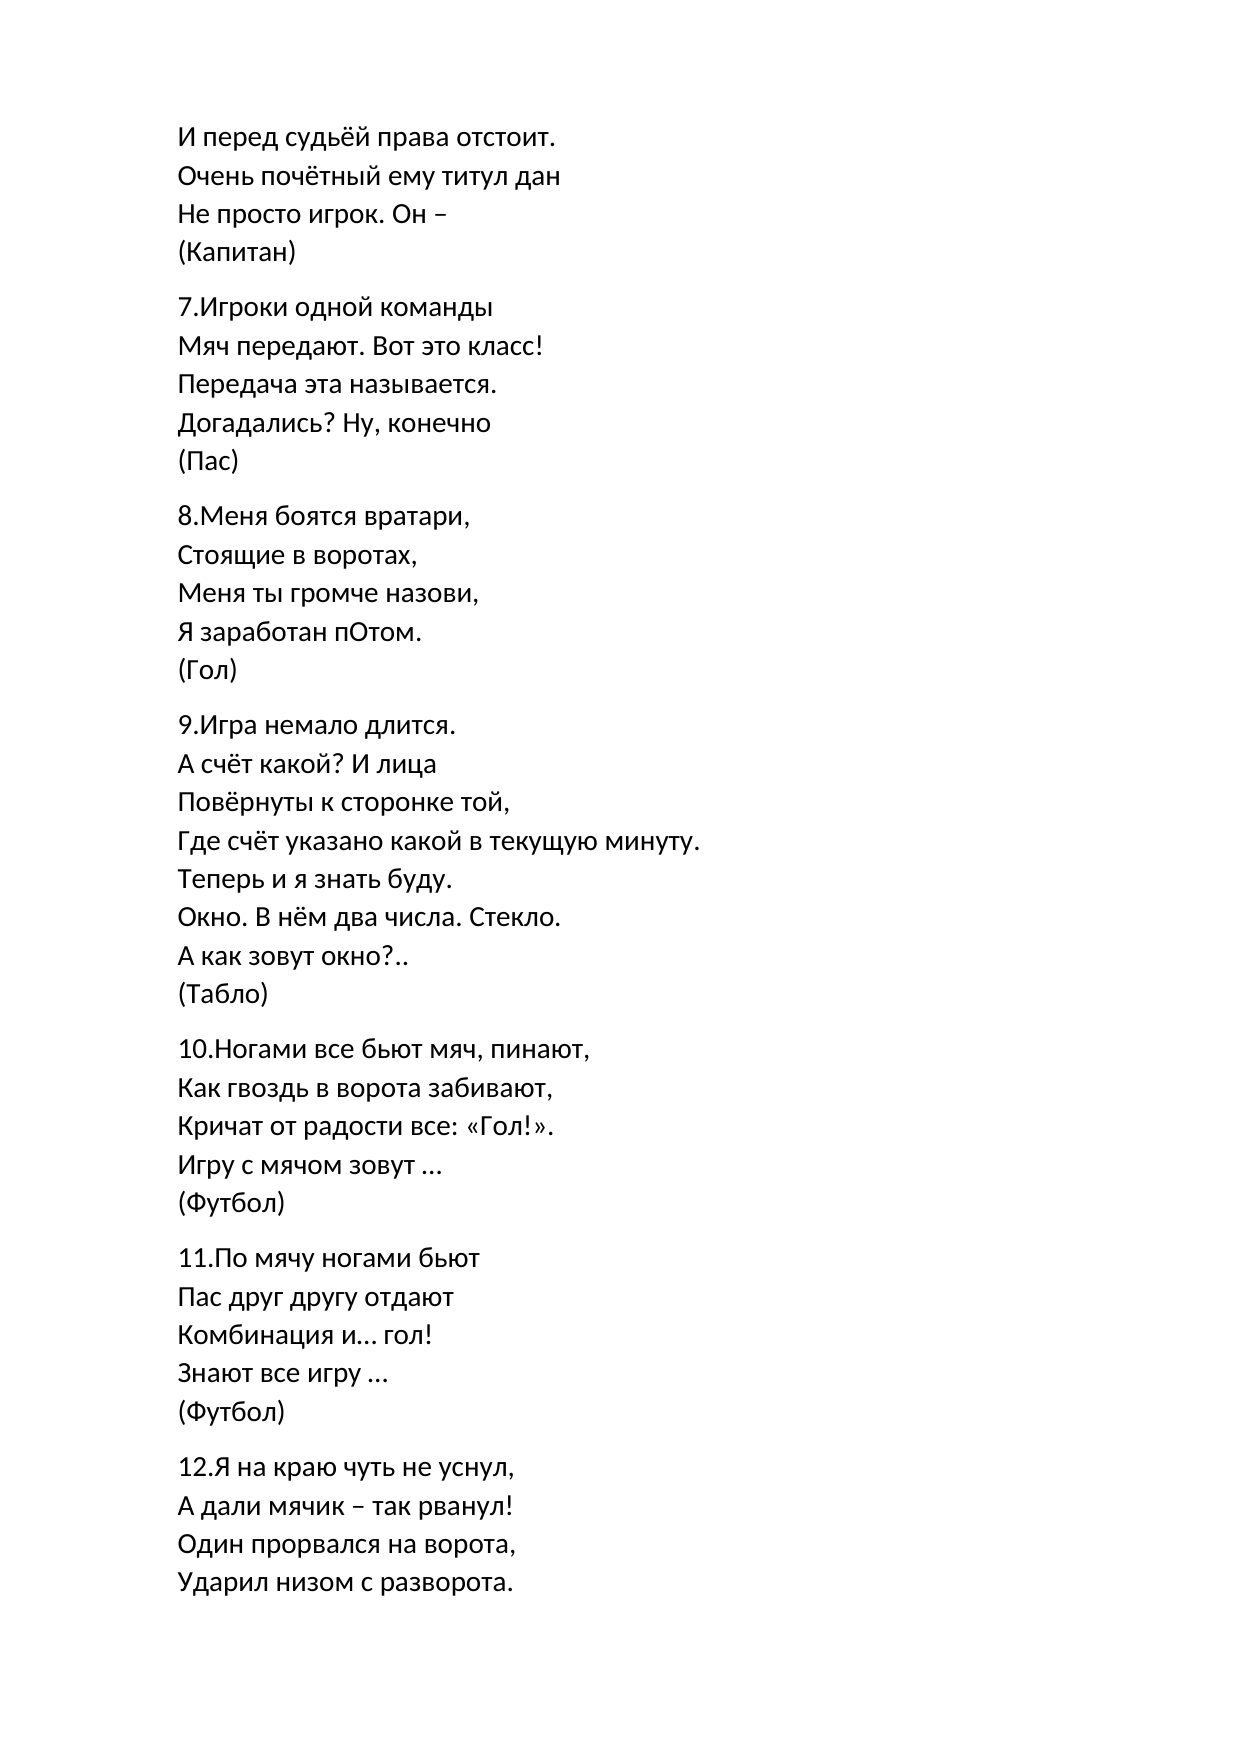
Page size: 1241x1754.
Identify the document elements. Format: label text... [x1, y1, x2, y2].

text 8.Меня боятся вратари, Стоящие в воротах, Меня ты громче назови, Я заработан пОтом. (Гол) [177, 497, 1152, 687]
text 9.Игра немало длится. А счёт какой? И лица Повёрнуты к сторонке той, Где счёт указано какой в текущую минуту. Теперь и я знать буду. Окно. В нём два числа. Стекло. А как зовут окно?.. (Табло) [177, 706, 1152, 1011]
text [177, 118, 1152, 269]
text 10.Ногами все бьют мяч, пинают, Как гвоздь в ворота забивают, Кричат от радости все: «Гол!». Игру с мячом зовут … (Футбол) [177, 1030, 1152, 1220]
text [177, 1448, 1152, 1599]
text 11.По мячу ногами бьют Пас друг другу отдают Комбинация и… гол! Знают все игру … (Футбол) [177, 1239, 1152, 1429]
text 7.Игроки одной команды Мяч передают. Вот это класс! Передача эта называется. Догадались? Ну, конечно (Пас) [177, 288, 1152, 478]
